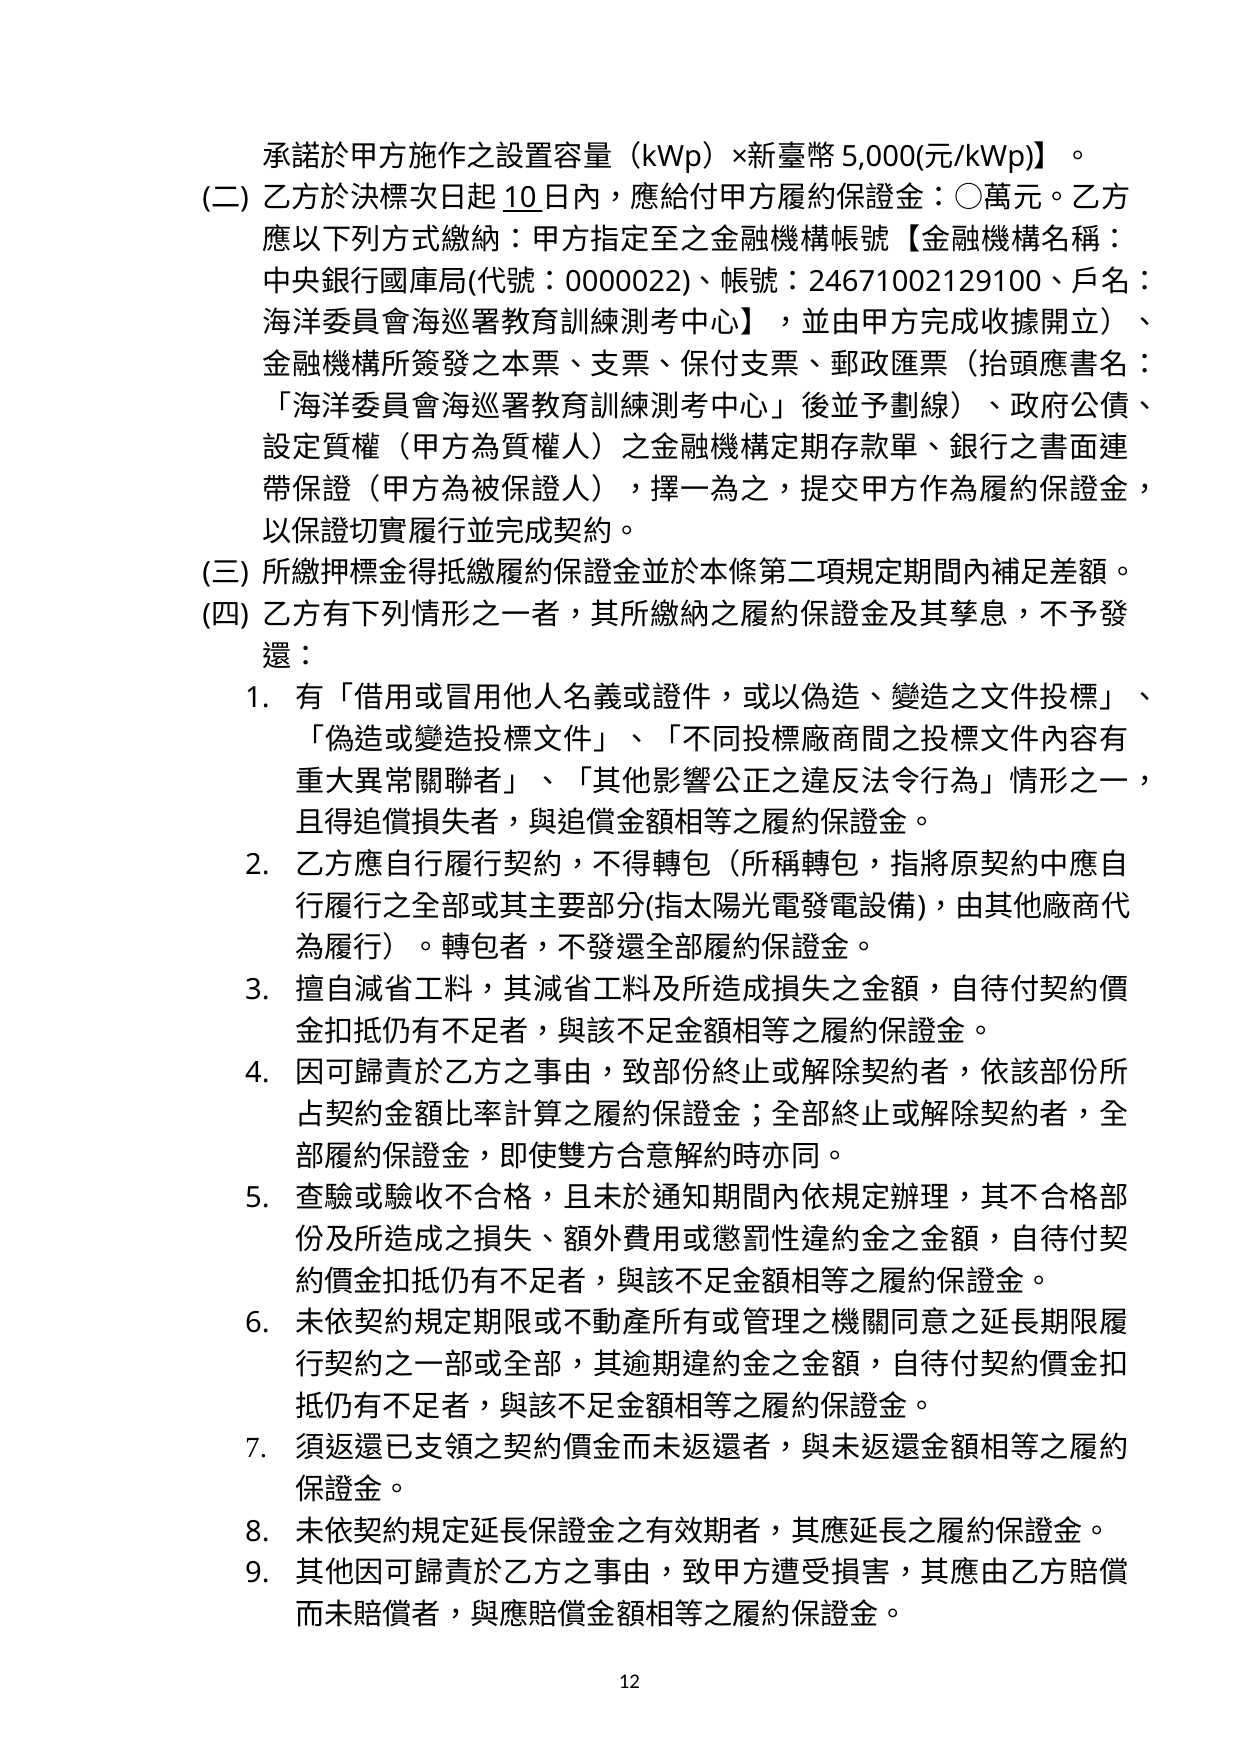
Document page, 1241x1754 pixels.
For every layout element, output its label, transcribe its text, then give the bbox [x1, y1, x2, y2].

list 未依契約規定延長保證金之有效期者，其應延長之履約保證金。 [245, 1508, 1130, 1549]
list 其他因可歸責於乙方之事由，致甲方遭受損害，其應由乙方賠償而未賠償者，與應賠償金額相等之履約保證金。 [245, 1549, 1130, 1633]
list 乙方應自行履行契約，不得轉包（所稱轉包，指將原契約中應自行履行之全部或其主要部分(指太陽光電發電設備)，由其他廠商代為履行）。轉包者，不發還全部履約保證金。 [245, 841, 1130, 966]
list 有「借用或冒用他人名義或證件，或以偽造、變造之文件投標」、「偽造或變造投標文件」、「不同投標廠商間之投標文件內容有重大異常關聯者」、「其他影響公正之違反法令行為」情形之一，且得追償損失者，與追償金額相等之履約保證金。 [245, 674, 1130, 841]
list 查驗或驗收不合格，且未於通知期間內依規定辦理，其不合格部份及所造成之損失、額外費用或懲罰性違約金之金額，自待付契約價金扣抵仍有不足者，與該不足金額相等之履約保證金。 [245, 1174, 1130, 1299]
list 擅自減省工料，其減省工料及所造成損失之金額，自待付契約價金扣抵仍有不足者，與該不足金額相等之履約保證金。 [245, 966, 1130, 1049]
list 未依契約規定期限或不動產所有或管理之機關同意之延長期限履行契約之一部或全部，其逾期違約金之金額，自待付契約價金扣抵仍有不足者，與該不足金額相等之履約保證金。 [245, 1299, 1130, 1424]
list 須返還已支領之契約價金而未返還者，與未返還金額相等之履約保證金。 [245, 1424, 1130, 1508]
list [202, 133, 1130, 174]
list 乙方有下列情形之一者，其所繳納之履約保證金及其孳息，不予發還： [202, 591, 1130, 674]
list 所繳押標金得抵繳履約保證金並於本條第二項規定期間內補足差額。 [202, 549, 1130, 591]
list 乙方於決標次日起10日內，應給付甲方履約保證金：○萬元。乙方應以下列方式繳納：甲方指定至之金融機構帳號【金融機構名稱：中央銀行國庫局(代號：0000022)、帳號：24671002129100、戶名：海洋委員會海巡署教育訓練測考中心】，並由甲方完成收據開立）、金融機構所簽發之本票、支票、保付支票、郵政匯票（抬頭應書名：「海洋委員會海巡署教育訓練測考中心」後並予劃線）、政府公債、設定質權（甲方為質權人）之金融機構定期存款單、銀行之書面連帶保證（甲方為被保證人），擇一為之，提交甲方作為履約保證金，以保證切實履行並完成契約。 [202, 174, 1130, 549]
list 因可歸責於乙方之事由，致部份終止或解除契約者，依該部份所占契約金額比率計算之履約保證金；全部終止或解除契約者，全部履約保證金，即使雙方合意解約時亦同。 [245, 1049, 1130, 1174]
